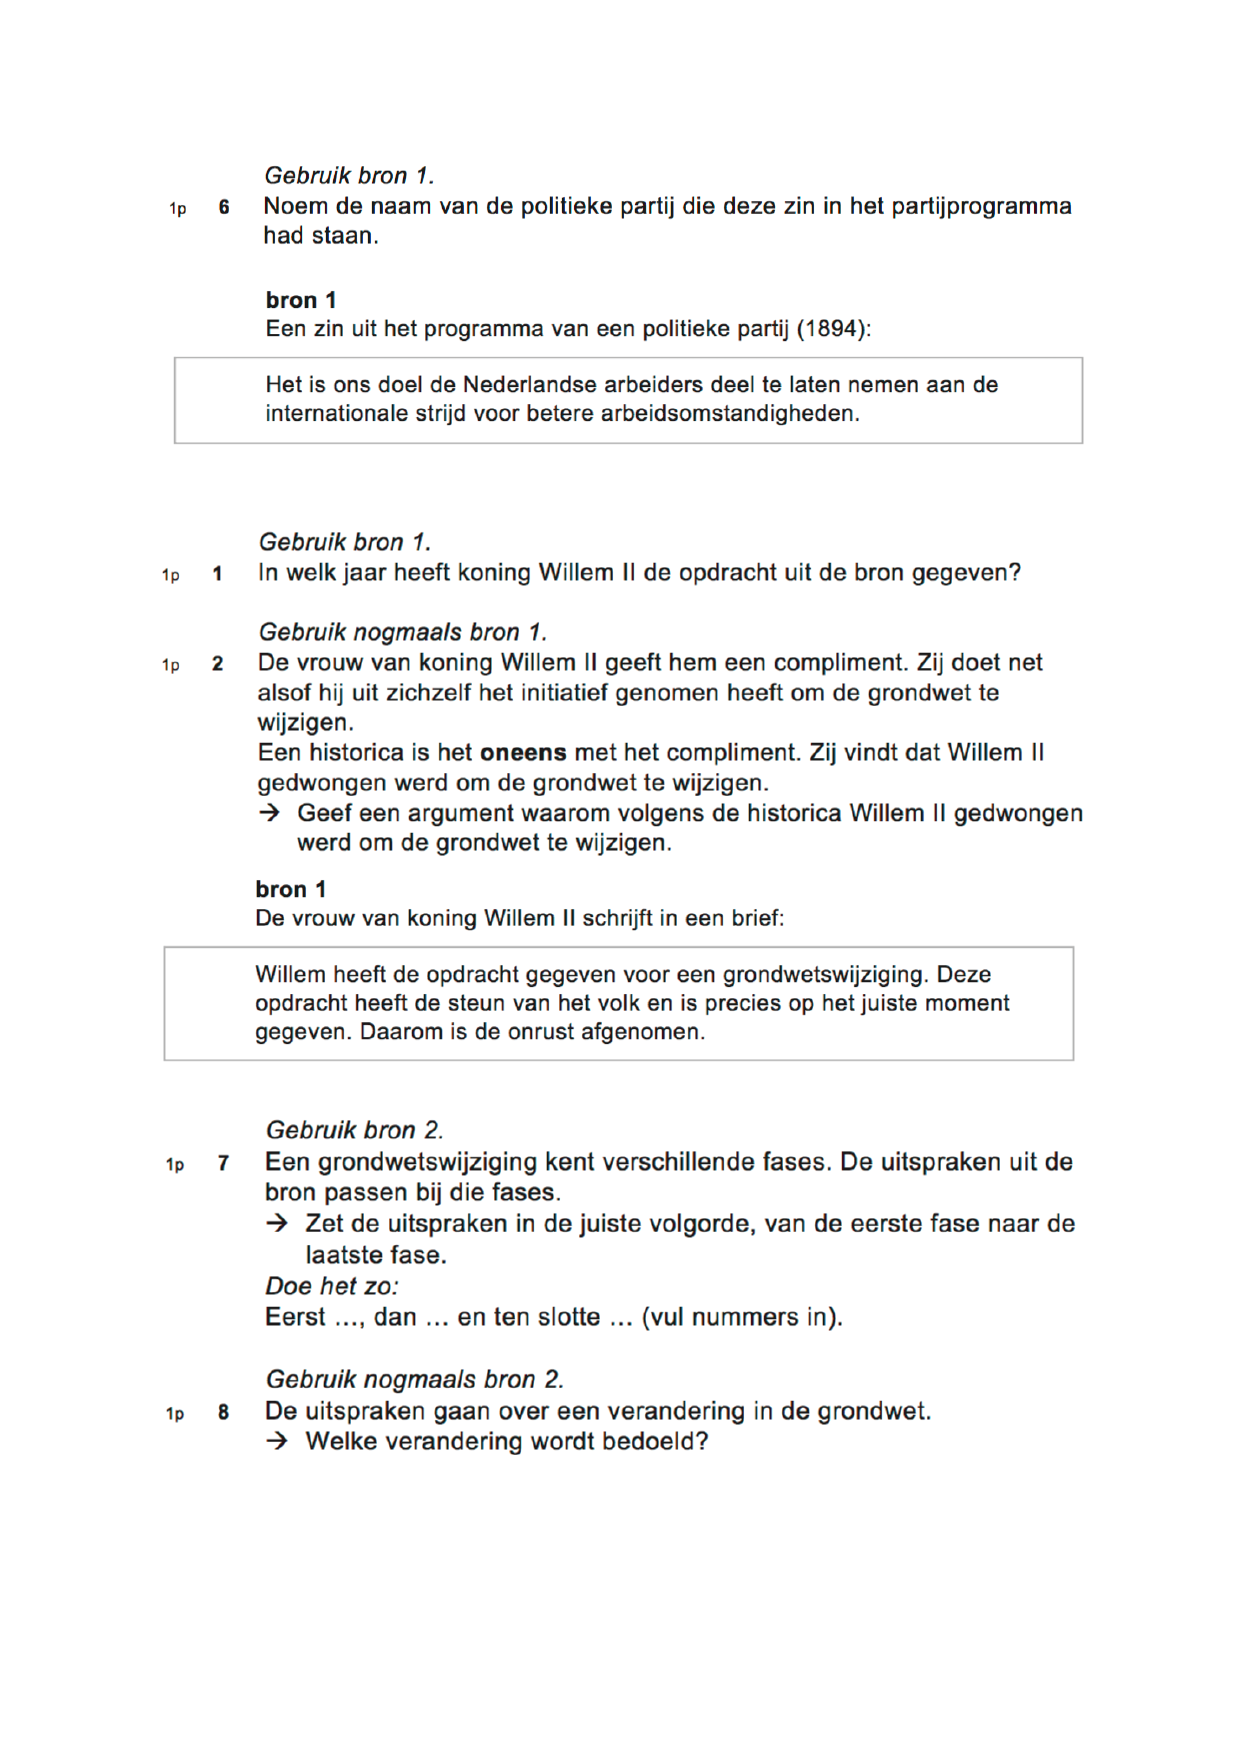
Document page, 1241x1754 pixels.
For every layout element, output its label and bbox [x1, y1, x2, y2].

picture [147, 515, 1093, 1475]
picture [147, 147, 1092, 455]
